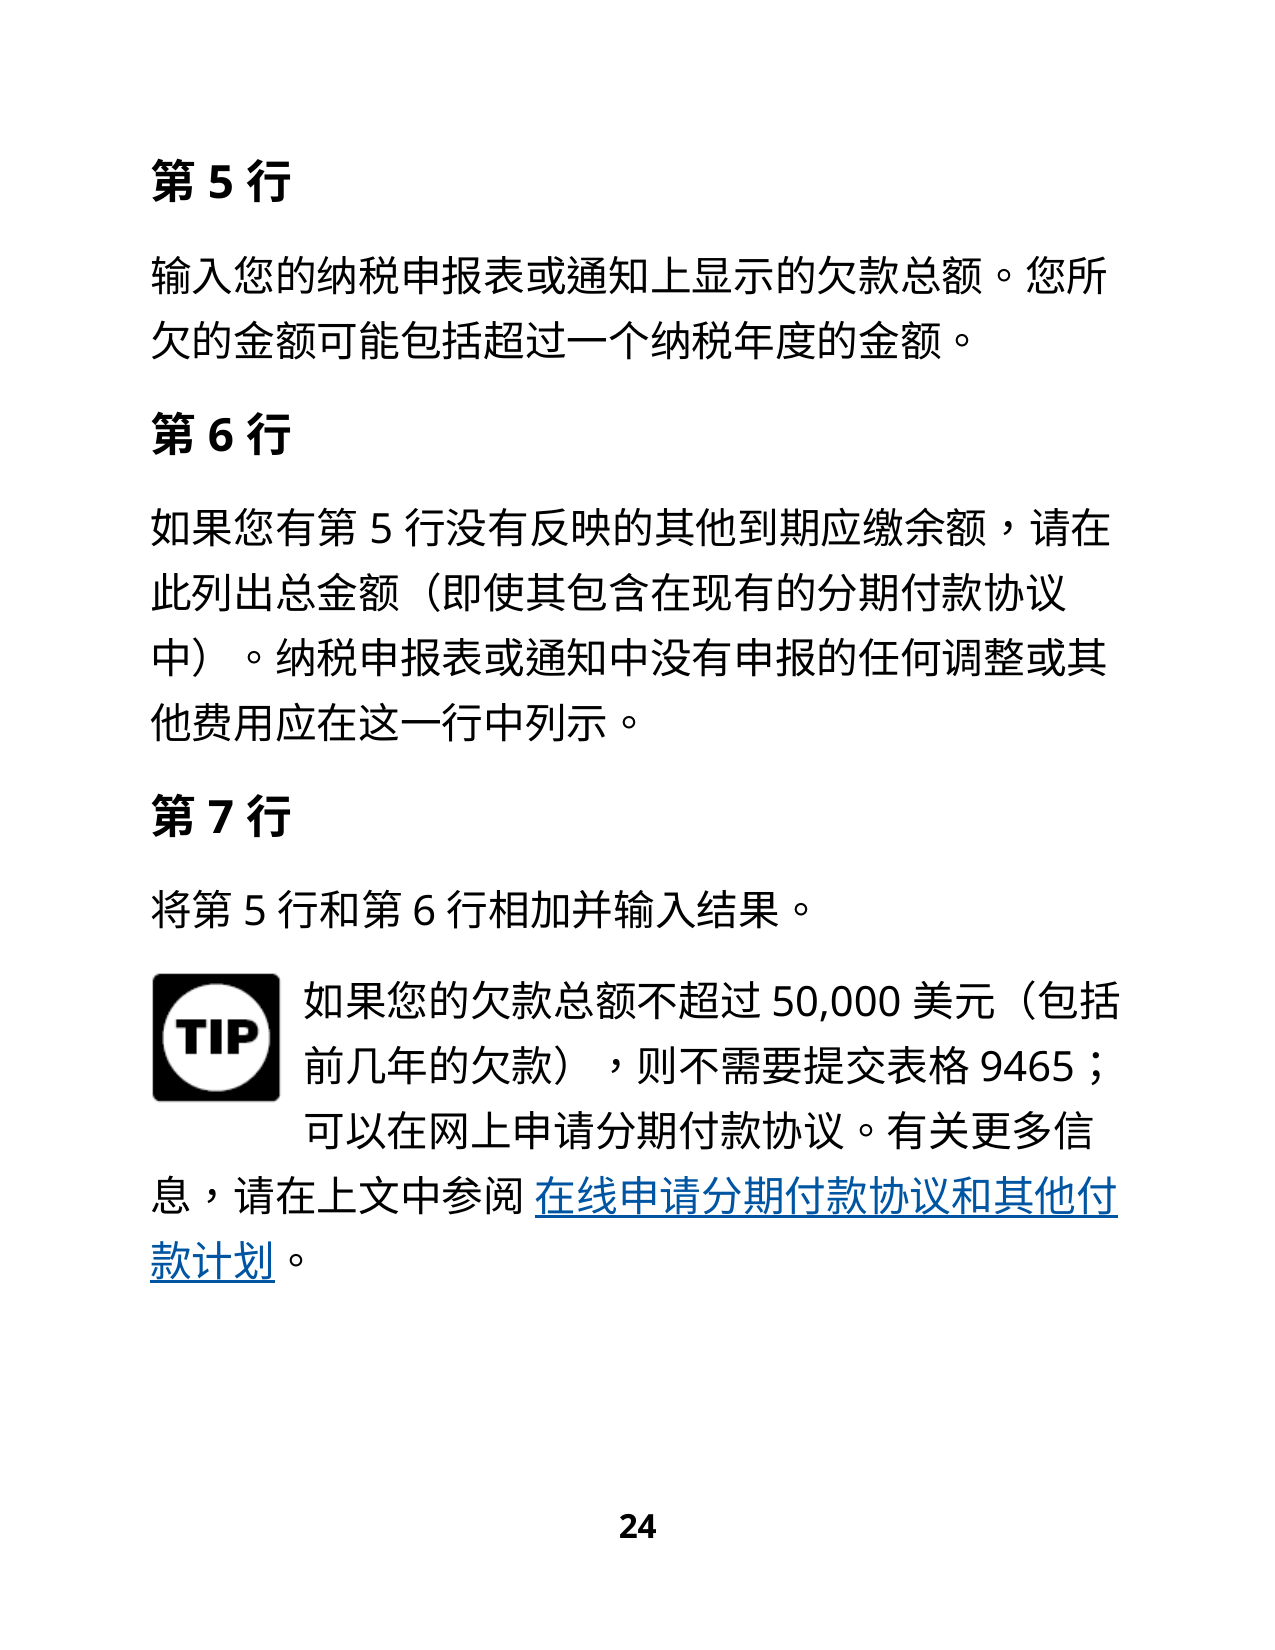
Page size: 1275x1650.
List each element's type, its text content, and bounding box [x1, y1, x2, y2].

text 输入您的纳税申报表或通知上显示的欠款总额。您所欠的金额可能包括超过一个纳税年度的金额。 [150, 247, 1125, 369]
picture [150, 971, 285, 1103]
subtitle 第 7 行 [150, 784, 1125, 847]
text 如果您有第 5 行没有反映的其他到期应缴余额，请在此列出总金额（即使其包含在现有的分期付款协议中）。纳税申报表或通知中没有申报的任何调整或其他费用应在这一行中列示。 [150, 499, 1125, 751]
text 将第 5 行和第 6 行相加并输入结果。 [150, 881, 1125, 938]
subtitle 第 6 行 [150, 402, 1125, 464]
subtitle 第 5 行 [150, 150, 1125, 212]
text 如果您的欠款总额不超过 50,000 美元（包括前几年的欠款），则不需要提交表格 9465；可以在网上申请分期付款协议。有关更多信息，请在上文中参阅 在线申请分期付款协议和其他付款计划。 [150, 971, 1125, 1289]
